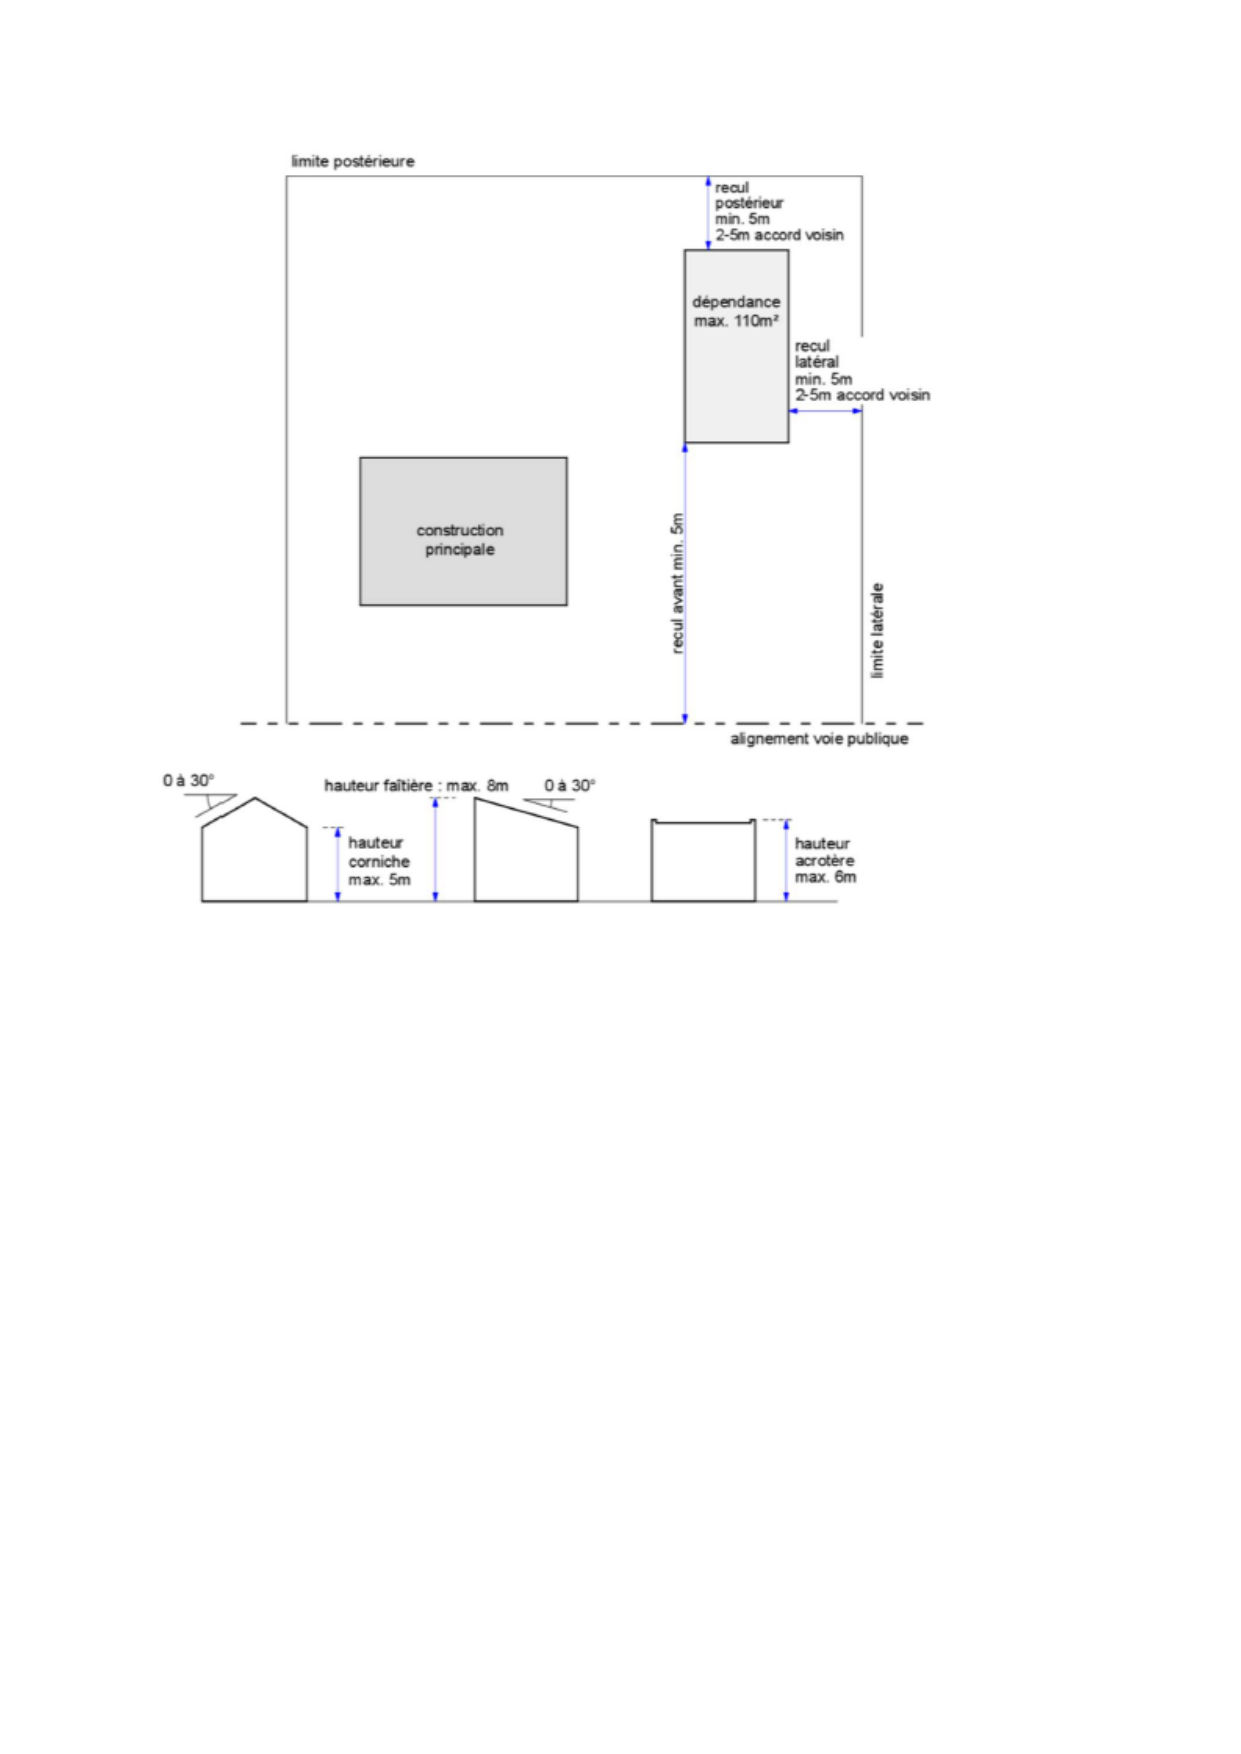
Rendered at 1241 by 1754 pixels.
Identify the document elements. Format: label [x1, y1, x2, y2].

picture [150, 150, 939, 913]
